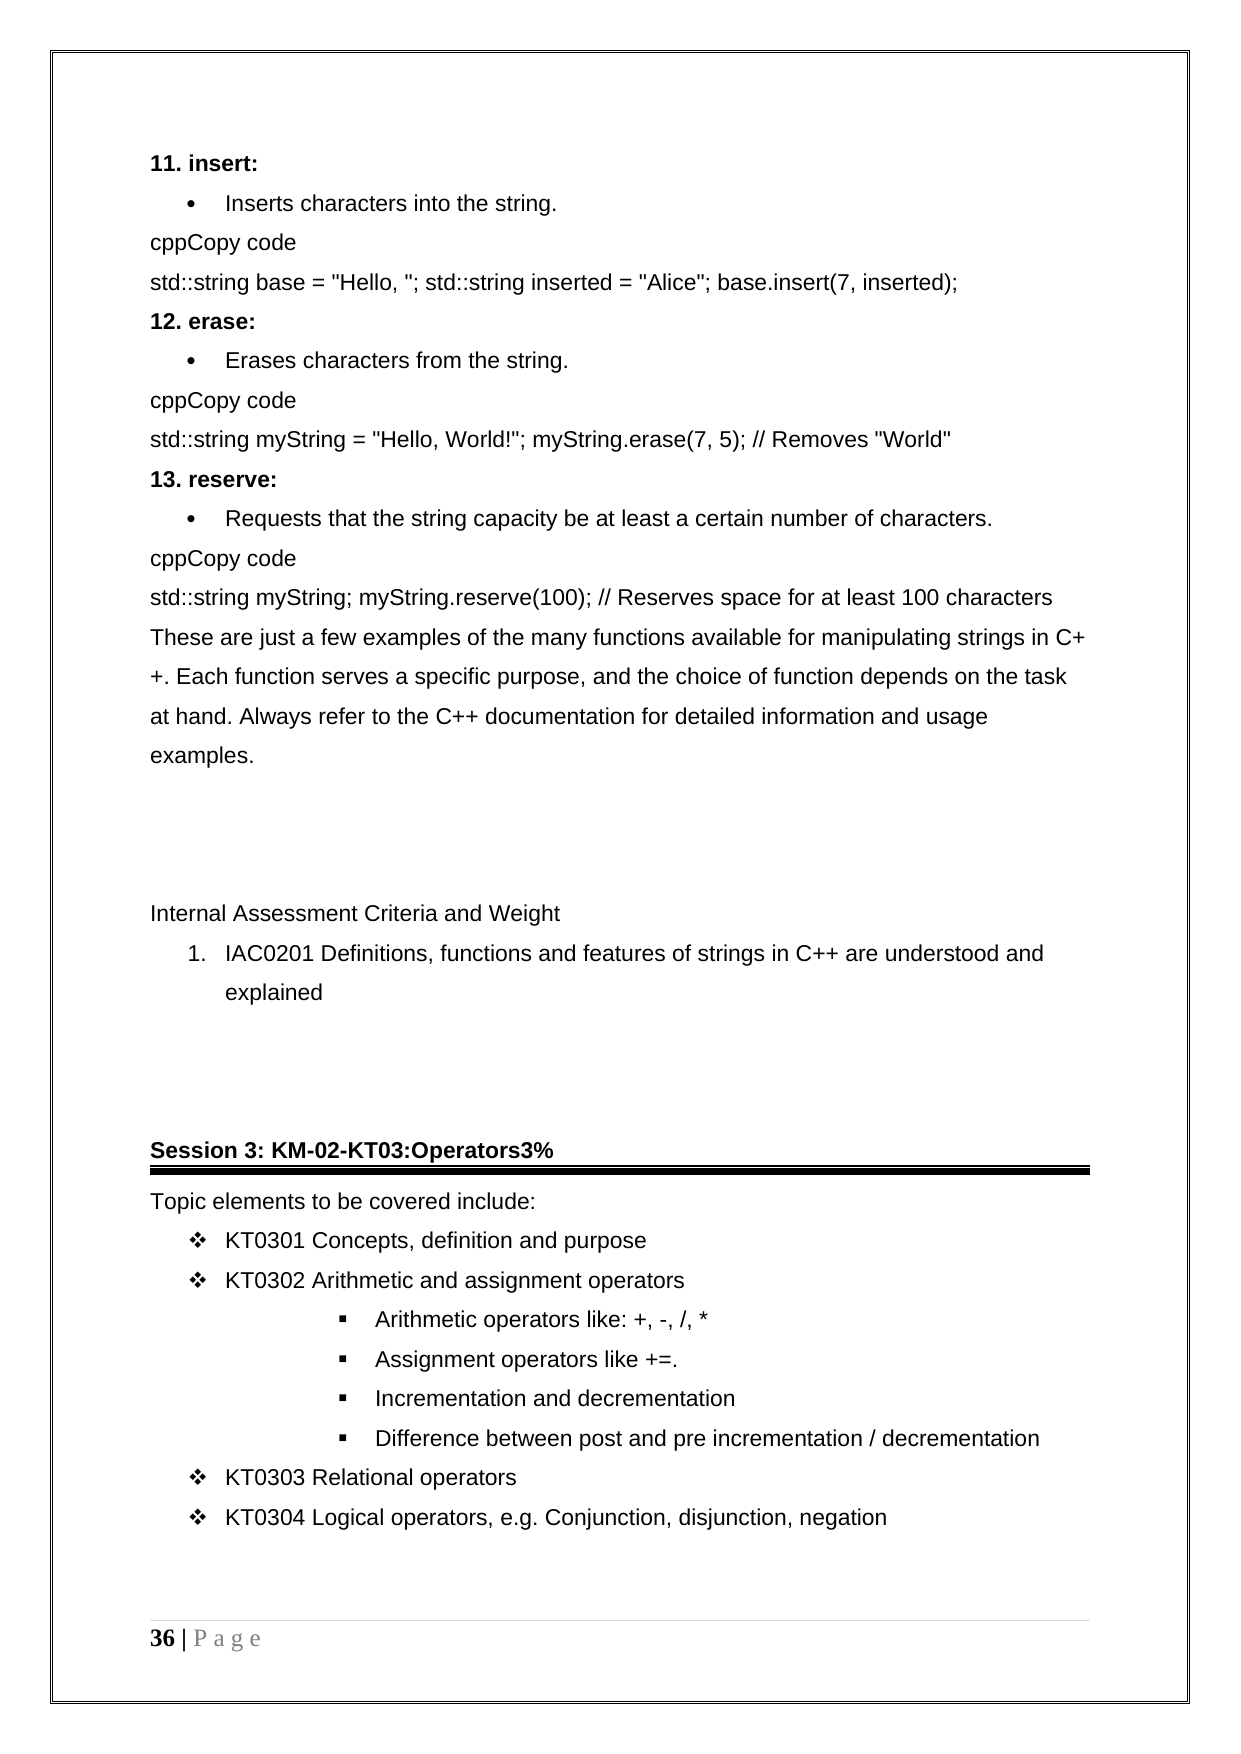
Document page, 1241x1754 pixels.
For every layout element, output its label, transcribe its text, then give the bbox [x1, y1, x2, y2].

list KT0304 Logical operators, e.g. Conjunction, disjunction, negation [187, 1504, 1090, 1530]
text Internal Assessment Criteria and Weight [150, 900, 1090, 926]
list Erases characters from the string. [187, 347, 1090, 374]
list Requests that the string capacity be at least a certain number of characters. [187, 505, 1090, 532]
list KT0301 Concepts, definition and purpose [187, 1227, 1090, 1254]
list KT0302 Arithmetic and assignment operators [187, 1267, 1090, 1293]
list Arithmetic operators like: +, -, /, * [337, 1306, 1090, 1333]
text 13. reserve: [150, 466, 1090, 492]
text Session 3: KM-02-KT03:Operators3% [150, 1137, 1090, 1165]
list Difference between post and pre incrementation / decrementation [337, 1425, 1090, 1451]
text Topic elements to be covered include: [150, 1188, 1090, 1214]
list Incrementation and decrementation [337, 1385, 1090, 1412]
text 12. erase: [150, 308, 1090, 334]
text std::string base = "Hello, "; std::string inserted = "Alice"; base.insert(7, inserted); [150, 268, 1090, 295]
list Inserts characters into the string. [187, 189, 1090, 216]
text std::string myString; myString.reserve(100); // Reserves space for at least 100 characters [150, 584, 1090, 611]
list Assignment operators like +=. [337, 1346, 1090, 1372]
list IAC0201 Definitions, functions and features of strings in C++ are understood and explained [187, 939, 1090, 1005]
text cppCopy code [150, 545, 1090, 571]
text std::string myString = "Hello, World!"; myString.erase(7, 5); // Removes "World" [150, 426, 1090, 453]
text cppCopy code [150, 229, 1090, 255]
list KT0303 Relational operators [187, 1464, 1090, 1491]
text 11. insert: [150, 150, 1090, 176]
text These are just a few examples of the many functions available for manipulating strings in C++. Each function serves a specific purpose, and the choice of function depends on the task at hand. Always refer to the C++ documentation for detailed information and usage examples. [150, 624, 1090, 768]
text cppCopy code [150, 387, 1090, 413]
